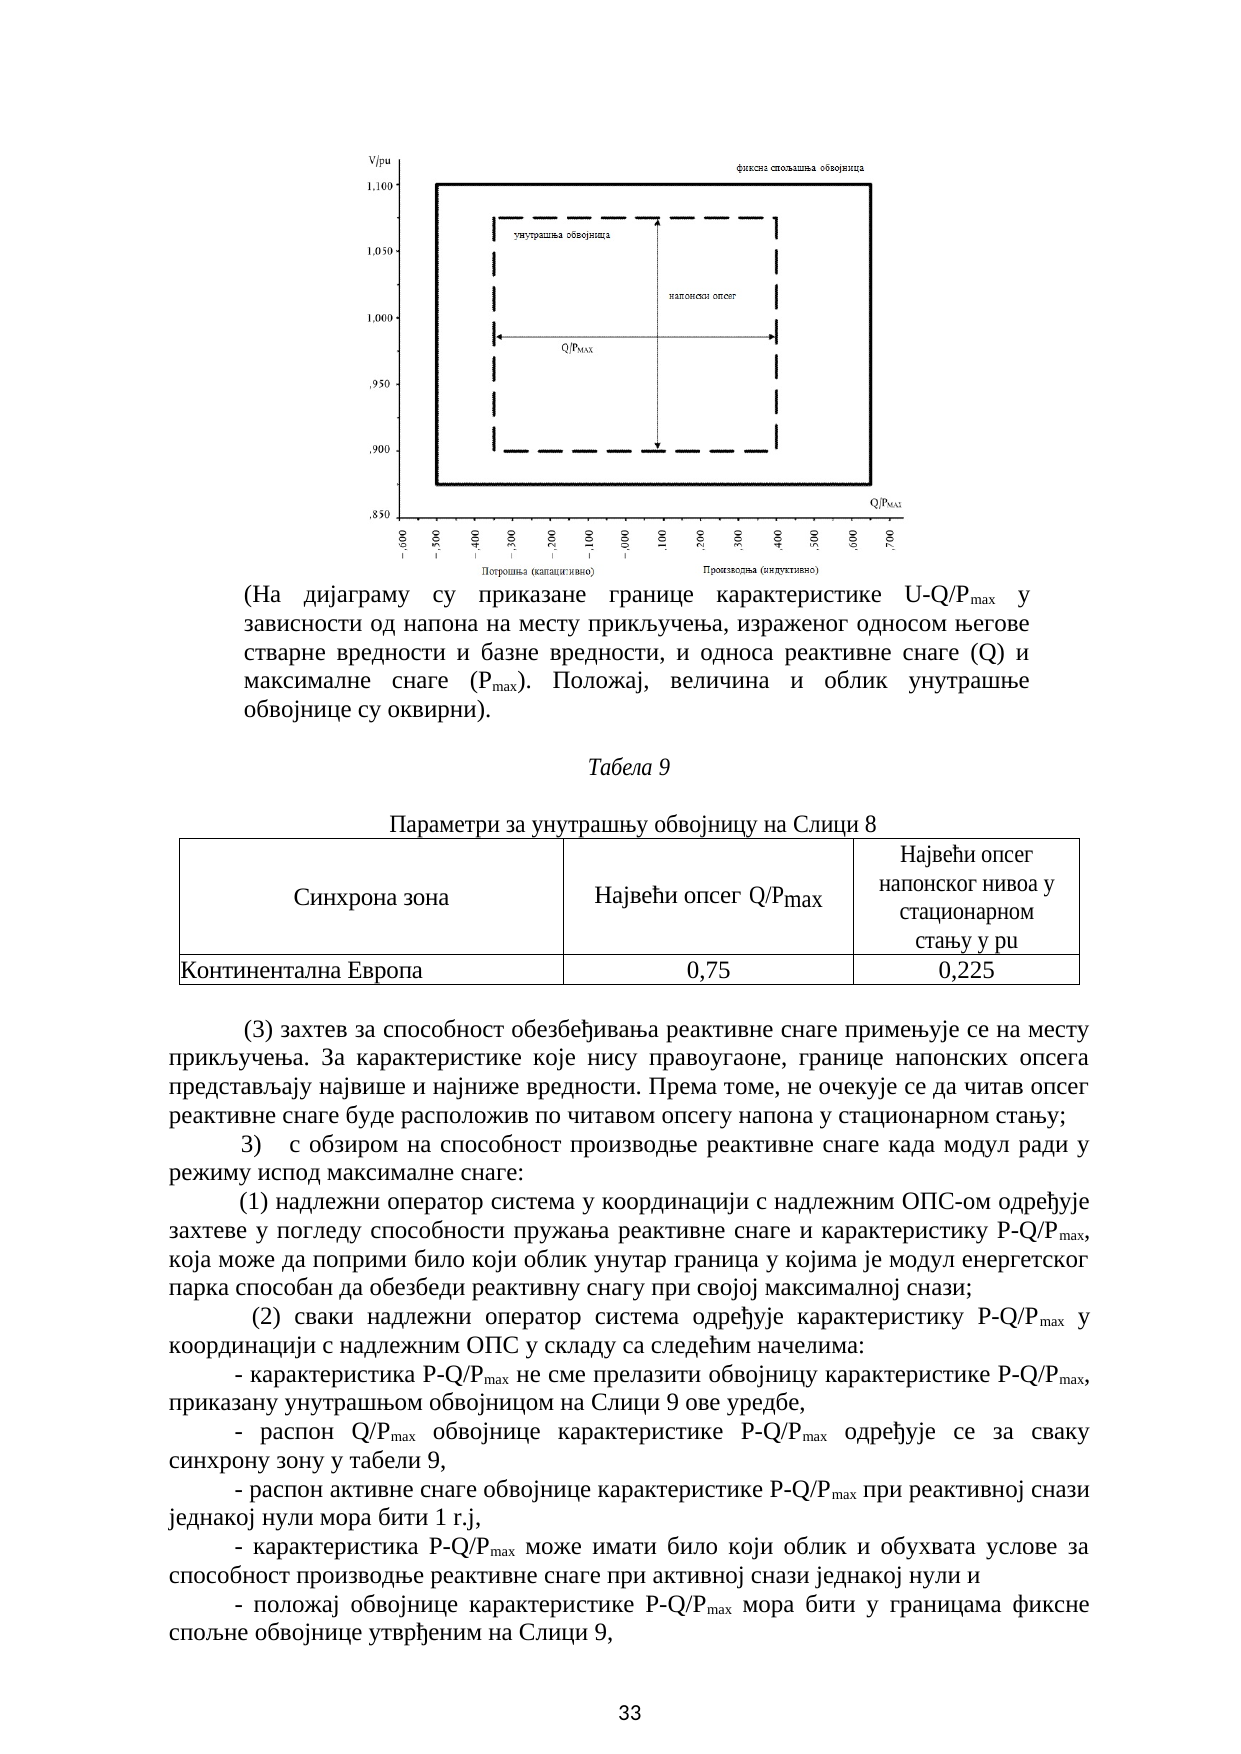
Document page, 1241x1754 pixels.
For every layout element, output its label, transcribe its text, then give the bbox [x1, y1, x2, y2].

text (2) сваки надлежни оператор система одређује карактеристику Р-Q/Pmax у координацији с надлежним ОПС у складу са следећим начелима: [169, 1301, 1090, 1359]
picture [350, 150, 915, 580]
text Параметри за унутрашњу обвојницу на Слици 8 [276, 809, 984, 838]
table_cell 0,75 [564, 955, 853, 984]
list - распон активне снаге обвојнице карактеристике Р-Q/Pmax при реактивној снази једнакој нули мора бити 1 r.j, [169, 1474, 1090, 1531]
table_header Највећи опсег напонског нивоа у стационарном стању у pu [854, 839, 1079, 954]
table_header Синхрона зона [180, 839, 563, 954]
list - карактеристика Р-Q/Pmax може имати било који облик и обухвата услове за способност производње реактивне снаге при активној снази једнакој нули и [169, 1531, 1090, 1589]
list - распон Q/Pmax обвојнице карактеристике Р-Q/Pmax одређује се за сваку синхрону зону у табели 9, [169, 1416, 1090, 1474]
text (3) захтев за способност обезбеђивања реактивне снаге примењује се на месту прикључења. За карактеристике које нису правоугаоне, границе напонских опсега представљају највише и најниже вредности. Према томе, не очекује се да читав опсег реактивне снаге буде расположив по читавом опсегу напона у стационарном стању; [169, 1014, 1090, 1129]
list - карактеристика Р-Q/Pmax не сме прелазити обвојницу карактеристике Р-Q/Pmax, приказану унутрашњом обвојницом на Слици 9 ове уредбе, [169, 1359, 1090, 1416]
table_cell Континентална Европа [180, 955, 563, 984]
text Табела 9 [276, 752, 984, 780]
text (1) надлежни оператор система у координацији с надлежним ОПС-ом одређује захтеве у погледу способности пружања реактивне снаге и карактеристику Р-Q/Pmax, која може да поприми било који облик унутар граница у којима је модул енергетског парка способан да обезбеди реактивну снагу при својој максималној снази; [169, 1186, 1090, 1301]
table_header Највећи опсег Q/Pmax [564, 839, 853, 954]
list - положај обвојнице карактеристике Р-Q/Pmax мора бити у границама фиксне спољне обвојнице утврђеним на Слици 9, [169, 1589, 1090, 1646]
table_cell 0,225 [854, 955, 1079, 984]
text (На дијаграму су приказане границе карактеристике U-Q/Pmax у зависности од напона на месту прикључења, израженог односом његове стварне вредности и базне вредности, и односа реактивне снаге (Q) и максималне снаге (Pmax). Положај, величина и облик унутрашње обвојнице су оквирни). [244, 579, 1030, 723]
list 3) с обзиром на способност производње реактивне снаге када модул ради у режиму испод максималне снаге: [169, 1129, 1090, 1186]
